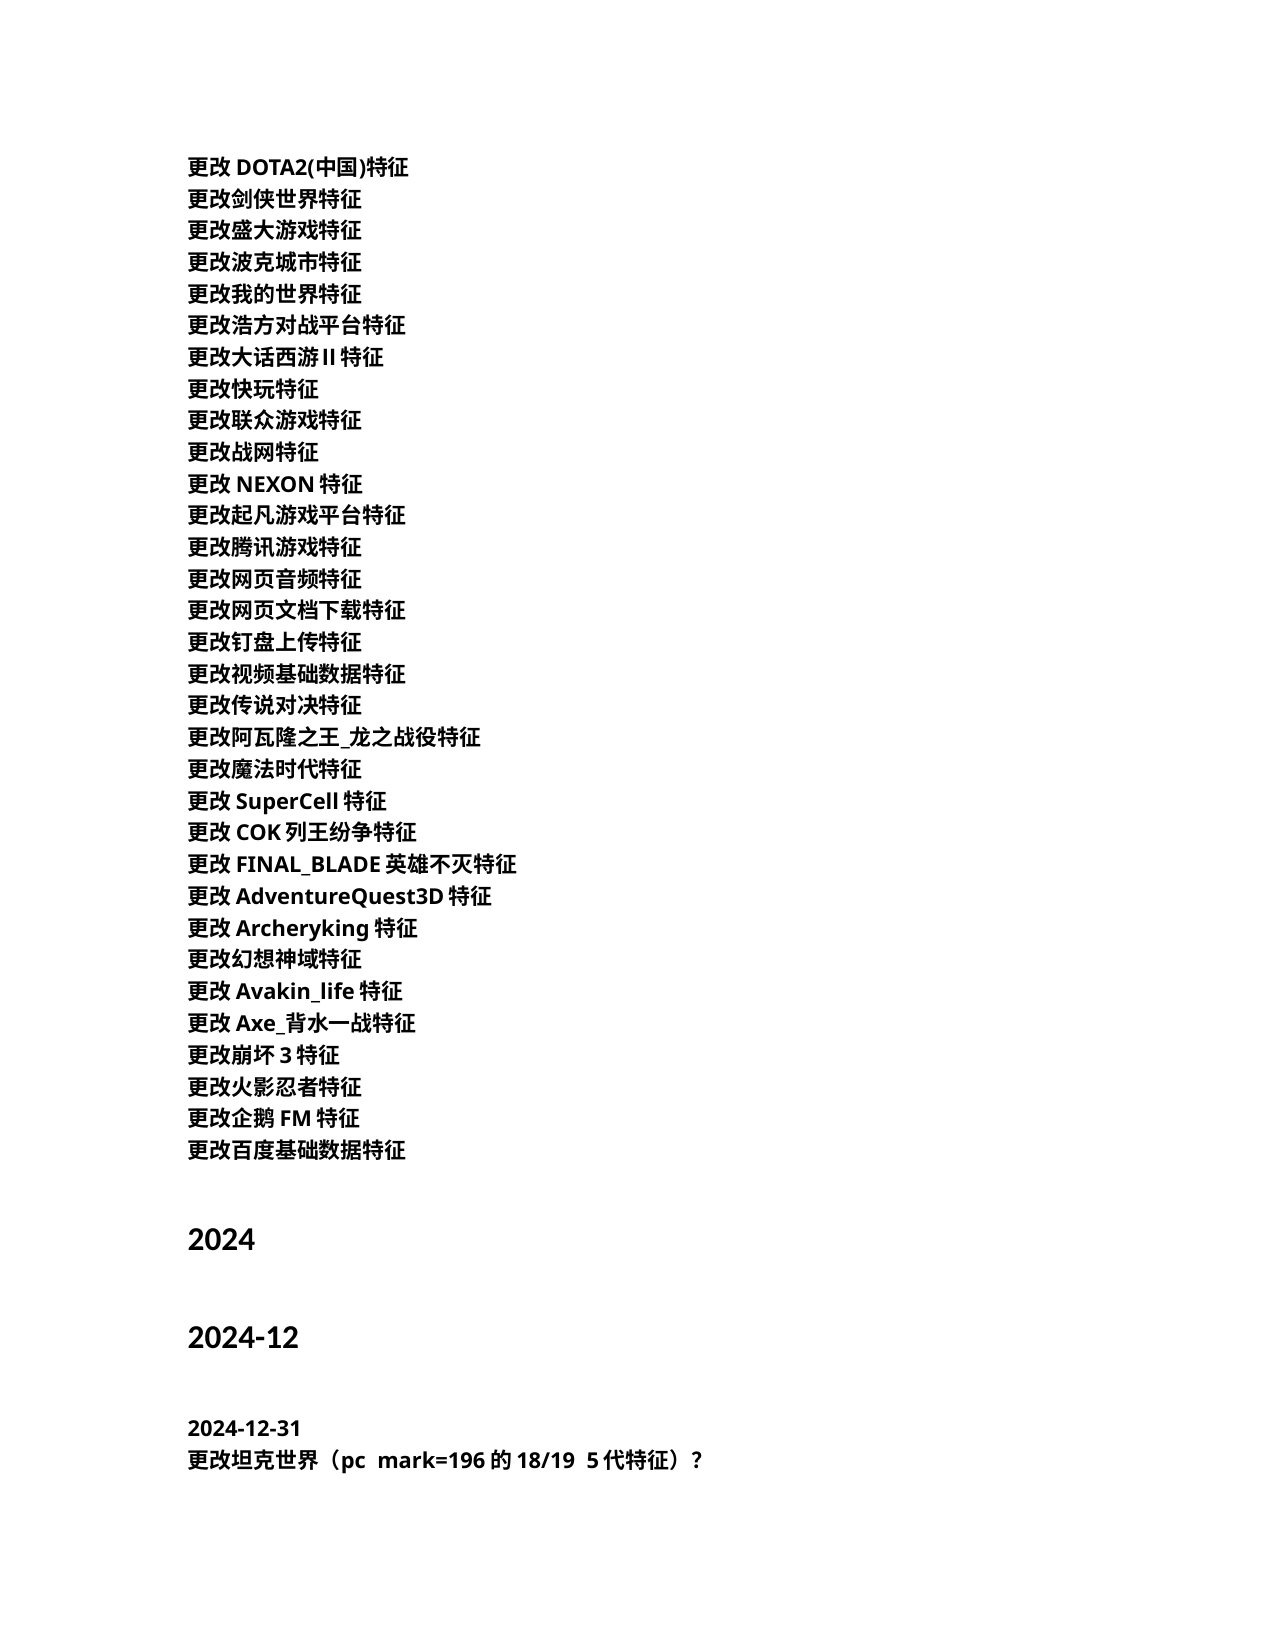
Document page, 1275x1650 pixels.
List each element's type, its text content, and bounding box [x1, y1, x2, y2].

text 更改阿瓦隆之王_龙之战役特征 [187, 720, 1087, 752]
text 更改波克城市特征 [187, 245, 1087, 277]
text 更改NEXON特征 [187, 467, 1087, 498]
text 更改AdventureQuest3D特征 [187, 879, 1087, 911]
text 更改盛大游戏特征 [187, 213, 1087, 245]
text 更改联众游戏特征 [187, 403, 1087, 435]
text 更改大话西游Ⅱ特征 [187, 340, 1087, 372]
text 更改坦克世界（pc mark=196的18/19 5代特征）？ [187, 1443, 1087, 1475]
text 更改幻想神域特征 [187, 942, 1087, 974]
text 更改企鹅FM特征 [187, 1101, 1087, 1133]
text 更改COK列王纷争特征 [187, 815, 1087, 847]
text 更改SuperCell特征 [187, 784, 1087, 815]
text 更改网页音频特征 [187, 562, 1087, 593]
text 更改网页文档下载特征 [187, 593, 1087, 625]
text 更改钉盘上传特征 [187, 625, 1087, 657]
text 更改我的世界特征 [187, 277, 1087, 308]
text 更改传说对决特征 [187, 688, 1087, 720]
text 更改视频基础数据特征 [187, 657, 1087, 688]
text 更改Axe_背水一战特征 [187, 1006, 1087, 1038]
subtitle 2024-12 [187, 1316, 1087, 1357]
text 更改战网特征 [187, 435, 1087, 467]
text 更改浩方对战平台特征 [187, 308, 1087, 340]
subtitle 2024 [187, 1218, 1087, 1259]
text 更改Archeryking特征 [187, 911, 1087, 942]
text 更改快玩特征 [187, 372, 1087, 403]
text 更改Avakin_life特征 [187, 974, 1087, 1006]
text 更改魔法时代特征 [187, 752, 1087, 784]
text 更改起凡游戏平台特征 [187, 498, 1087, 530]
text 更改崩坏3特征 [187, 1038, 1087, 1069]
text 更改火影忍者特征 [187, 1069, 1087, 1101]
text 2024-12-31 [187, 1413, 1087, 1443]
text 更改剑侠世界特征 [187, 182, 1087, 213]
text 更改腾讯游戏特征 [187, 530, 1087, 562]
text 更改DOTA2(中国)特征 [187, 150, 1087, 182]
text 更改百度基础数据特征 [187, 1133, 1087, 1164]
text 更改FINAL_BLADE英雄不灭特征 [187, 847, 1087, 879]
